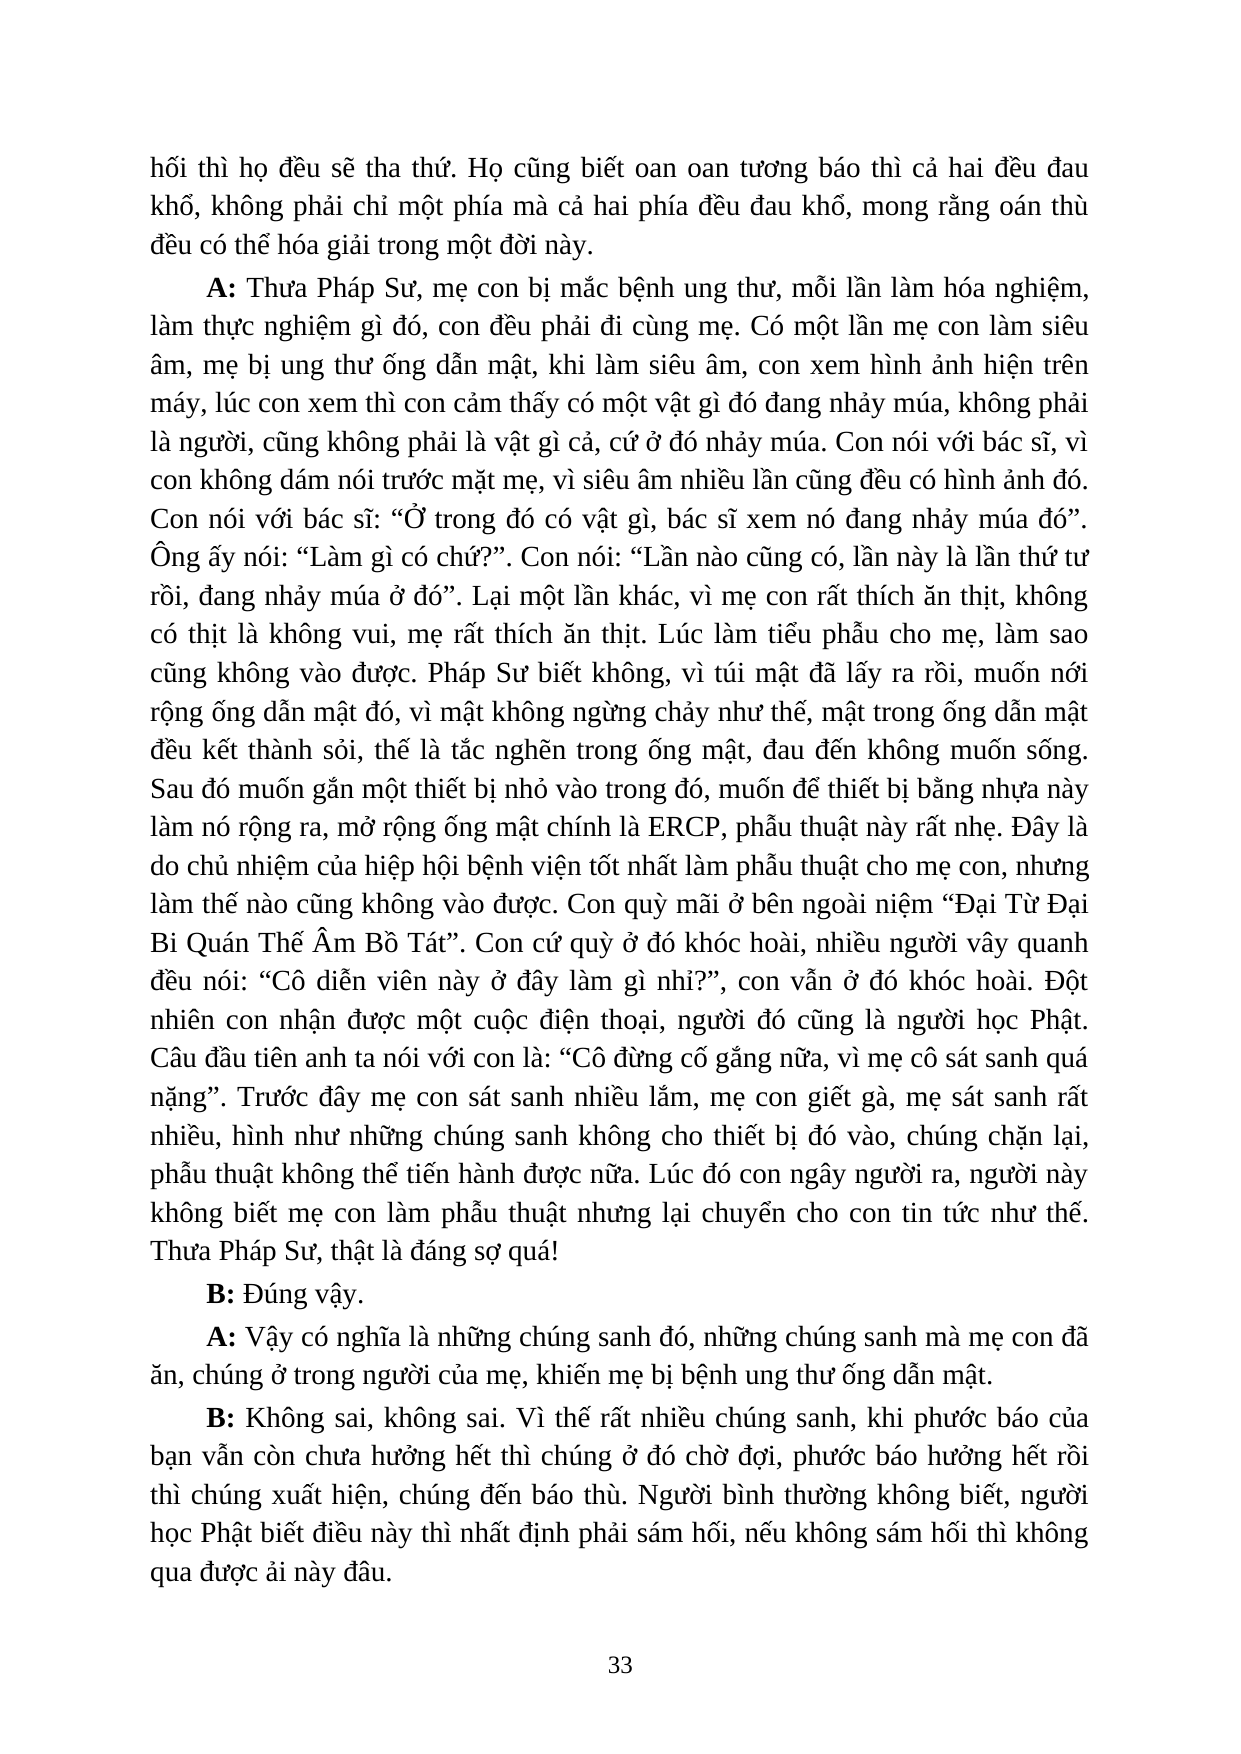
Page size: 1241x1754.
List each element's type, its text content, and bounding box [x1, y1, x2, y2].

text A: Thưa Pháp Sư, mẹ con bị mắc bệnh ung thư, mỗi lần làm hóa nghiệm, làm thực nghiệm gì đó, con đều phải đi cùng mẹ. Có một lần mẹ con làm siêu âm, mẹ bị ung thư ống dẫn mật, khi làm siêu âm, con xem hình ảnh hiện trên máy, lúc con xem thì con cảm thấy có một vật gì đó đang nhảy múa, không phải là người, cũng không phải là vật gì cả, cứ ở đó nhảy múa. Con nói với bác sĩ, vì con không dám nói trước mặt mẹ, vì siêu âm nhiều lần cũng đều có hình ảnh đó. Con nói với bác sĩ: “Ở trong đó có vật gì, bác sĩ xem nó đang nhảy múa đó”. Ông ấy nói: “Làm gì có chứ?”. Con nói: “Lần nào cũng có, lần này là lần thứ tư rồi, đang nhảy múa ở đó”. Lại một lần khác, vì mẹ con rất thích ăn thịt, không có thịt là không vui, mẹ rất thích ăn thịt. Lúc làm tiểu phẫu cho mẹ, làm sao cũng không vào được. Pháp Sư biết không, vì túi mật đã lấy ra rồi, muốn nới rộng ống dẫn mật đó, vì mật không ngừng chảy như thế, mật trong ống dẫn mật đều kết thành sỏi, thế là tắc nghẽn trong ống mật, đau đến không muốn sống. Sau đó muốn gắn một thiết bị nhỏ vào trong đó, muốn để thiết bị bằng nhựa này làm nó rộng ra, mở rộng ống mật chính là ERCP, phẫu thuật này rất nhẹ. Đây là do chủ nhiệm của hiệp hội bệnh viện tốt nhất làm phẫu thuật cho mẹ con, nhưng làm thế nào cũng không vào được. Con quỳ mãi ở bên ngoài niệm “Đại Từ Đại Bi Quán Thế Âm Bồ Tát”. Con cứ quỳ ở đó khóc hoài, nhiều người vây quanh đều nói: “Cô diễn viên này ở đây làm gì nhỉ?”, con vẫn ở đó khóc hoài. Đột nhiên con nhận được một cuộc điện thoại, người đó cũng là người học Phật. Câu đầu tiên anh ta nói với con là: “Cô đừng cố gắng nữa, vì mẹ cô sát sanh quá nặng”. Trước đây mẹ con sát sanh nhiều lắm, mẹ con giết gà, mẹ sát sanh rất nhiều, hình như những chúng sanh không cho thiết bị đó vào, chúng chặn lại, phẫu thuật không thể tiến hành được nữa. Lúc đó con ngây người ra, người này không biết mẹ con làm phẫu thuật nhưng lại chuyển cho con tin tức như thế. Thưa Pháp Sư, thật là đáng sợ quá! [150, 270, 1090, 1267]
text A: Vậy có nghĩa là những chúng sanh đó, những chúng sanh mà mẹ con đã ăn, chúng ở trong người của mẹ, khiến mẹ bị bệnh ung thư ống dẫn mật. [150, 1319, 1090, 1391]
text B: Đúng vậy. [150, 1276, 1090, 1309]
text B: Không sai, không sai. Vì thế rất nhiều chúng sanh, khi phước báo của bạn vẫn còn chưa hưởng hết thì chúng ở đó chờ đợi, phước báo hưởng hết rồi thì chúng xuất hiện, chúng đến báo thù. Người bình thường không biết, người học Phật biết điều này thì nhất định phải sám hối, nếu không sám hối thì không qua được ải này đâu. [150, 1400, 1090, 1588]
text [150, 150, 1090, 261]
